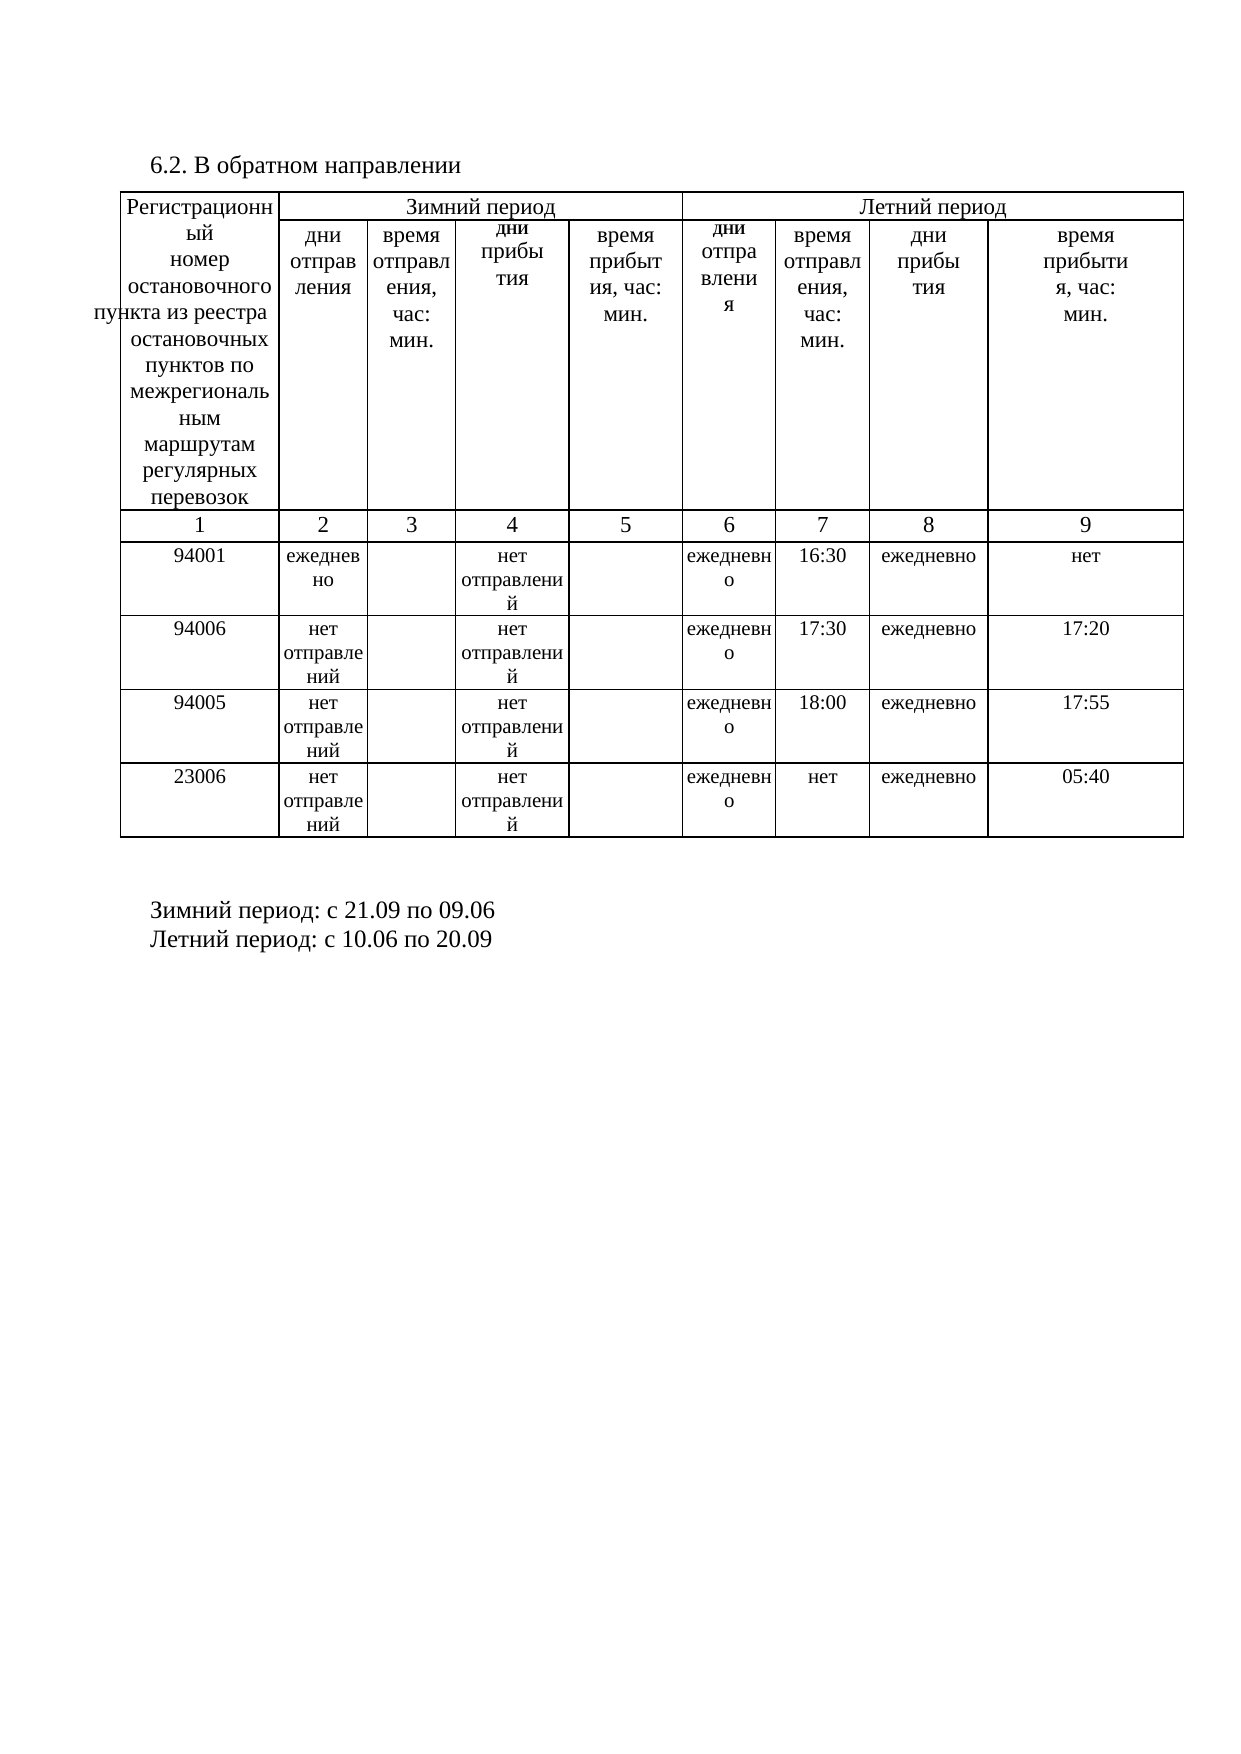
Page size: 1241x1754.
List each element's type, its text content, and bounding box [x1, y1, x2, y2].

table_cell время отправл ения, час: мин. [368, 221, 455, 509]
table_cell ежедневно [870, 616, 987, 688]
table_cell дни прибы тия [870, 221, 987, 509]
table_cell ежедневно [683, 616, 775, 688]
table_cell ежедневно [280, 543, 367, 615]
table_cell ежедневно [683, 543, 775, 615]
table_cell 05:40 [989, 764, 1183, 836]
table_cell ежедневно [870, 690, 987, 762]
table_cell [570, 543, 682, 615]
table_cell 17:30 [776, 616, 869, 688]
table_cell [368, 616, 455, 688]
table_cell нет [776, 764, 869, 836]
table_cell 18:00 [776, 690, 869, 762]
table_cell 8 [870, 511, 987, 541]
table_cell 94005 [121, 690, 278, 762]
table_cell [368, 764, 455, 836]
table_cell 4 [456, 511, 568, 541]
table_cell нет отправлений [280, 764, 367, 836]
table_cell ежедневно [683, 690, 775, 762]
table_cell 2 [280, 511, 367, 541]
table_cell 17:55 [989, 690, 1183, 762]
table_cell [368, 690, 455, 762]
table_cell дни отправ ления [280, 221, 367, 509]
table_cell [368, 543, 455, 615]
text 6.2. В обратном направлении [150, 150, 1090, 179]
table_cell 3 [368, 511, 455, 541]
text Зимний период: с 21.09 по 09.06 [150, 895, 1090, 924]
table_cell время прибыти я, час: мин. [989, 221, 1183, 509]
table_cell нет отправлений [456, 543, 568, 615]
table_cell 17:20 [989, 616, 1183, 688]
table_header Зимний период [280, 193, 682, 219]
table_cell 1 [121, 511, 278, 541]
table_cell 94001 [121, 543, 278, 615]
table_cell ежедневно [683, 764, 775, 836]
text Летний период: с 10.06 по 20.09 [150, 924, 1090, 952]
table_cell 6 [683, 511, 775, 541]
table_cell 5 [570, 511, 682, 541]
table_cell время отправл ения, час: мин. [776, 221, 869, 509]
table_cell нет отправлений [456, 616, 568, 688]
table_cell [570, 764, 682, 836]
table_cell 94006 [121, 616, 278, 688]
table_cell 7 [776, 511, 869, 541]
table_cell [570, 616, 682, 688]
table_cell ДНИ отпра влени я [683, 221, 775, 509]
table_cell 16:30 [776, 543, 869, 615]
table_cell нет [989, 543, 1183, 615]
table_header Регистрационный номер остановочного пункта из реестра остановочных пунктов по межрегиональным маршрутам регулярных перевозок [121, 193, 278, 509]
table_cell ежедневно [870, 764, 987, 836]
table_cell ДНИ прибы тия [456, 221, 568, 509]
table_cell нет отправлений [280, 616, 367, 688]
table_cell [570, 690, 682, 762]
table_cell 9 [989, 511, 1183, 541]
table_cell нет отправлений [280, 690, 367, 762]
table_cell нет отправлений [456, 690, 568, 762]
table_header Летний период [683, 193, 1183, 219]
table_cell ежедневно [870, 543, 987, 615]
table_cell время прибыт ия, час: мин. [570, 221, 682, 509]
table_cell 23006 [121, 764, 278, 836]
table_cell нет отправлений [456, 764, 568, 836]
